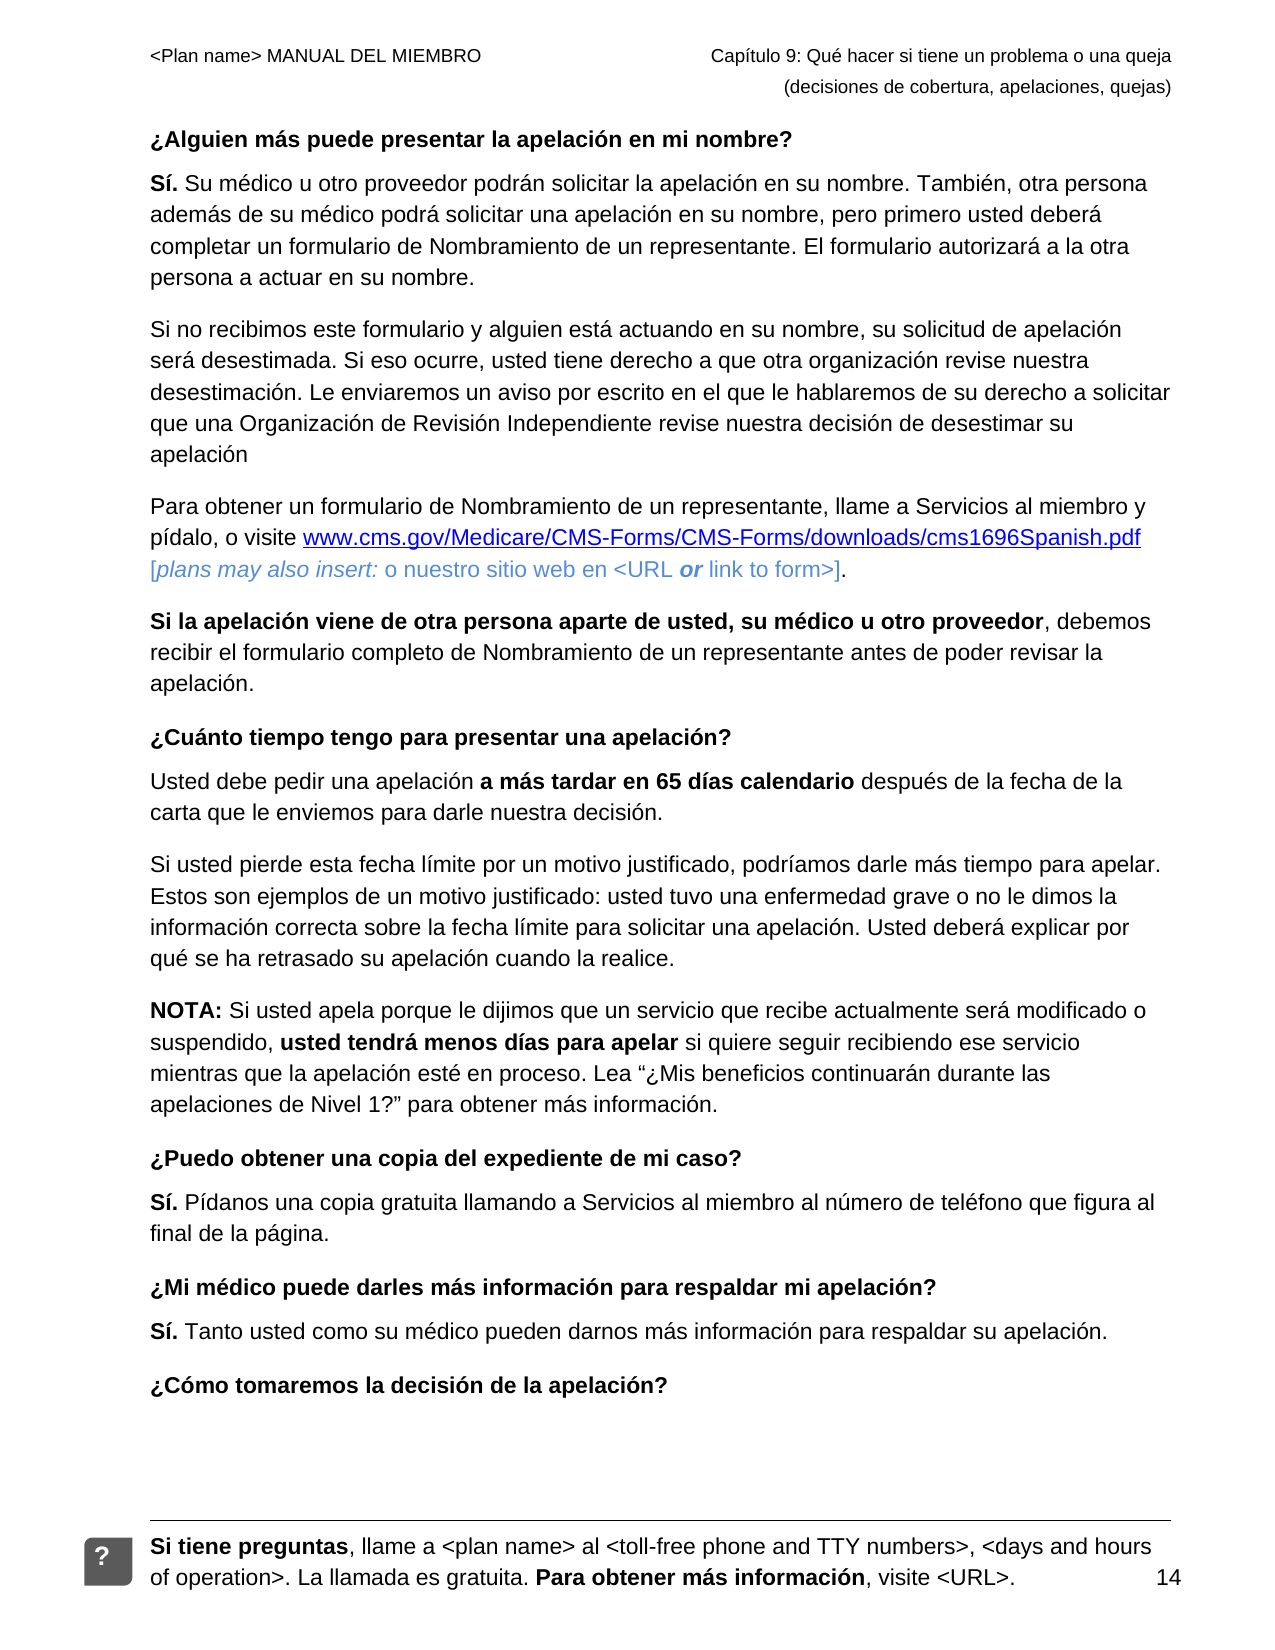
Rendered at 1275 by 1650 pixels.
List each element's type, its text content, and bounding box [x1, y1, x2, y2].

subtitle ¿Mi médico puede darles más información para respaldar mi apelación? [150, 1269, 1096, 1302]
text Para obtener un formulario de Nombramiento de un representante, llame a Servicios al miembro y pídalo, o visite www.cms.gov/Medicare/CMS-Forms/CMS-Forms/downloads/cms1696Spanish.pdf [plans may also insert: o nuestro sitio web en <URL or link to form>]. [150, 489, 1171, 583]
text Si no recibimos este formulario y alguien está actuando en su nombre, su solicitud de apelación será desestimada. Si eso ocurre, usted tiene derecho a que otra organización revise nuestra desestimación. Le enviaremos un aviso por escrito en el que le hablaremos de su derecho a solicitar que una Organización de Revisión Independiente revise nuestra decisión de desestimar su apelación [150, 312, 1171, 469]
text NOTA: Si usted apela porque le dijimos que un servicio que recibe actualmente será modificado o suspendido, usted tendrá menos días para apelar si quiere seguir recibiendo ese servicio mientras que la apelación esté en proceso. Lea “¿Mis beneficios continuarán durante las apelaciones de Nivel 1?” para obtener más información. [150, 994, 1171, 1119]
subtitle ¿Cómo tomaremos la decisión de la apelación? [150, 1367, 1096, 1400]
text Si usted pierde esta fecha límite por un motivo justificado, podríamos darle más tiempo para apelar. Estos son ejemplos de un motivo justificado: usted tuvo una enfermedad grave o no le dimos la información correcta sobre la fecha límite para solicitar una apelación. Usted deberá explicar por qué se ha retrasado su apelación cuando la realice. [150, 848, 1171, 973]
subtitle ¿Puedo obtener una copia del expediente de mi caso? [150, 1139, 1096, 1173]
subtitle ¿Alguien más puede presentar la apelación en mi nombre? [150, 121, 1096, 154]
text Sí. Su médico u otro proveedor podrán solicitar la apelación en su nombre. También, otra persona además de su médico podrá solicitar una apelación en su nombre, pero primero usted deberá completar un formulario de Nombramiento de un representante. El formulario autorizará a la otra persona a actuar en su nombre. [150, 167, 1171, 292]
text Usted debe pedir una apelación a más tardar en 65 días calendario después de la fecha de la carta que le enviemos para darle nuestra decisión. [150, 764, 1171, 827]
text Sí. Pídanos una copia gratuita llamando a Servicios al miembro al número de teléfono que figura al final de la página. [150, 1185, 1171, 1248]
text Si la apelación viene de otra persona aparte de usted, su médico u otro proveedor, debemos recibir el formulario completo de Nombramiento de un representante antes de poder revisar la apelación. [150, 604, 1171, 698]
text Sí. Tanto usted como su médico pueden darnos más información para respaldar su apelación. [150, 1314, 1171, 1346]
subtitle ¿Cuánto tiempo tengo para presentar una apelación? [150, 719, 1096, 752]
